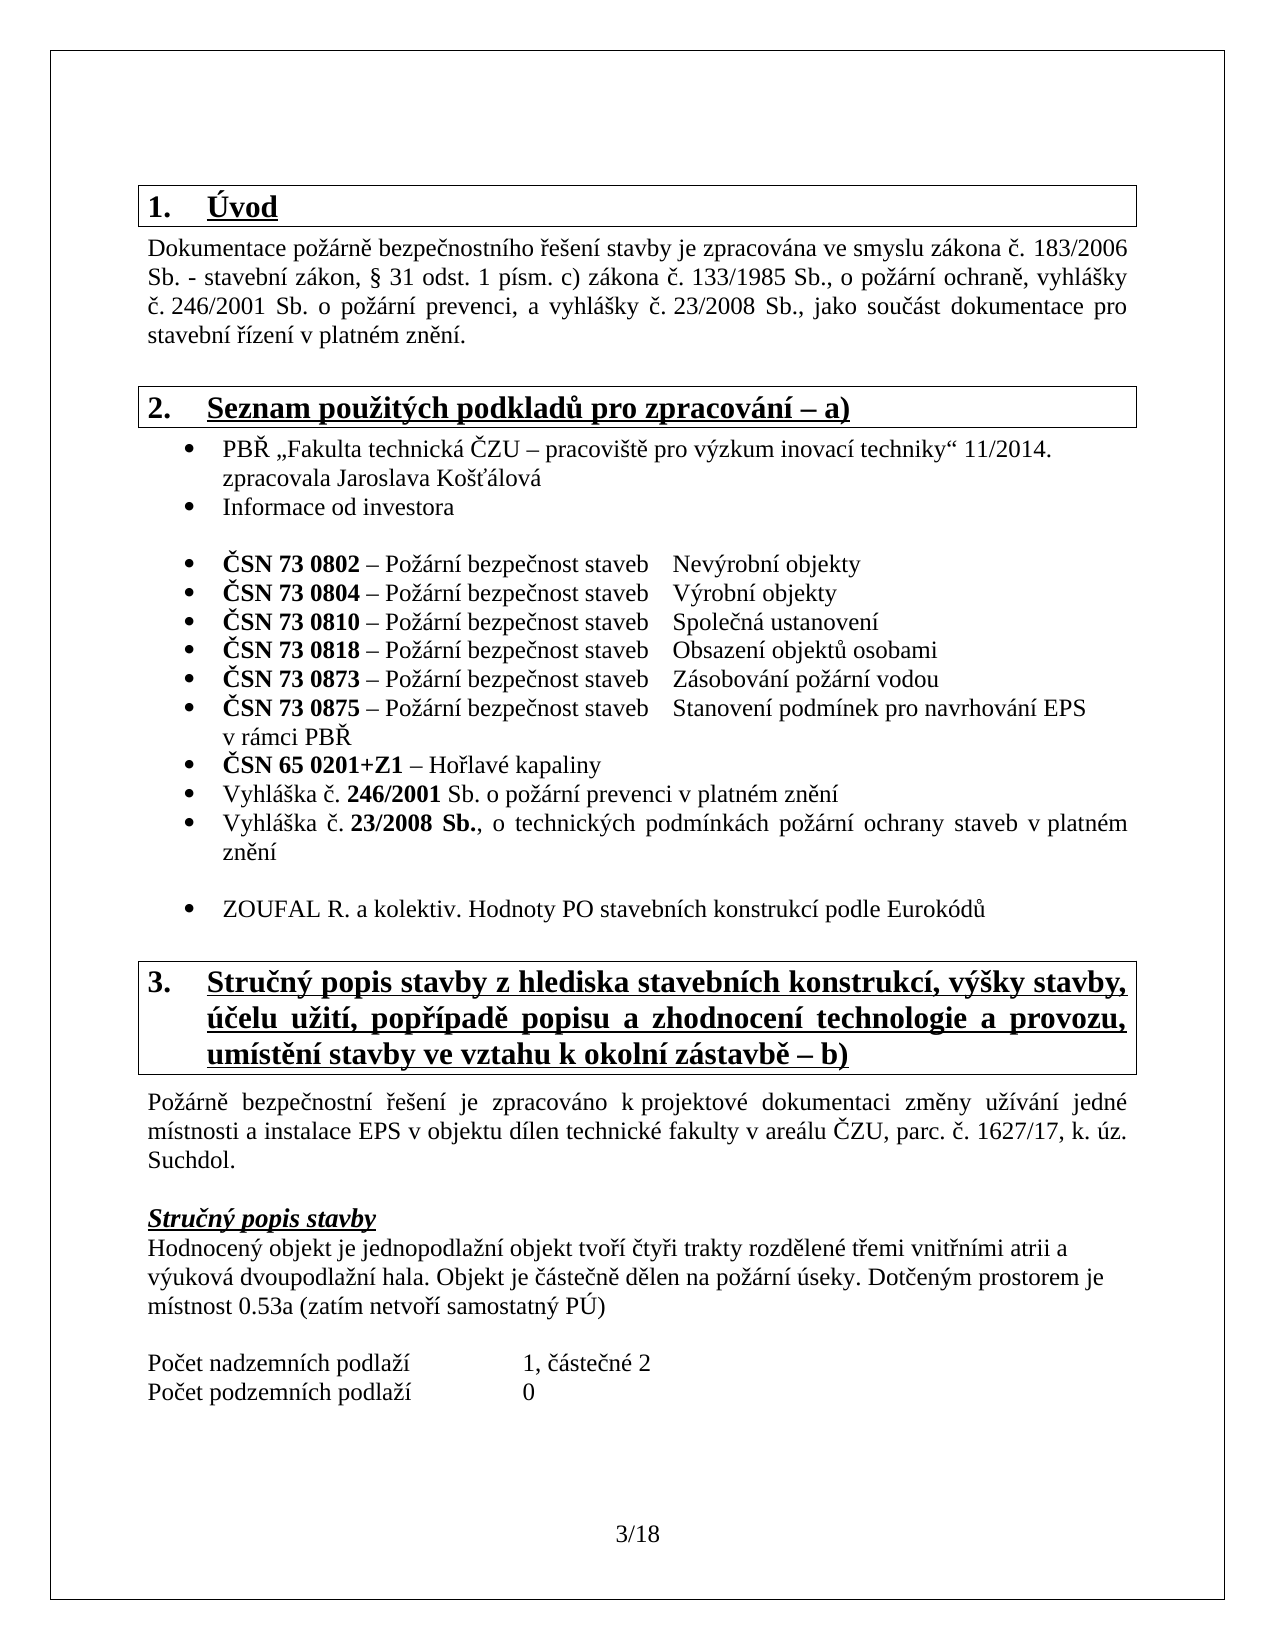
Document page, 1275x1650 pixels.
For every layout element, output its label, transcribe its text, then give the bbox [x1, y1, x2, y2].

list Vyhláška č. 246/2001 Sb. o požární prevenci v platném znění [185, 779, 1127, 808]
list ČSN 73 0804 – Požární bezpečnost staveb Výrobní objekty [185, 578, 1127, 607]
subtitle Stručný popis stavby z hlediska stavebních konstrukcí, výšky stavby, účelu užití, popřípadě popisu a zhodnocení technologie a provozu, umístění stavby ve vztahu k okolní zástavbě – b) [139, 962, 1136, 1074]
list ZOUFAL R. a kolektiv. Hodnoty PO stavebních konstrukcí podle Eurokódů [185, 894, 1127, 923]
list Vyhláška č. 23/2008 Sb., o technických podmínkách požární ochrany staveb v platném znění [185, 808, 1127, 866]
text Dokumentace požárně bezpečnostního řešení stavby je zpracována ve smyslu zákona č. 183/2006 Sb. - stavební zákon, § 31 odst. 1 písm. c) zákona č. 133/1985 Sb., o požární ochraně, vyhlášky č. 246/2001 Sb. o požární prevenci, a vyhlášky č. 23/2008 Sb., jako součást dokumentace pro stavební řízení v platném znění. [147, 233, 1127, 348]
subtitle Stručný popis stavby [147, 1202, 1127, 1233]
list Informace od investora [185, 492, 1127, 521]
list PBŘ „Fakulta technická ČZU – pracoviště pro výzkum inovací techniky“ 11/2014. zpracovala Jaroslava Košťálová [185, 434, 1127, 492]
text Počet nadzemních podlaží 1, částečné 2 [147, 1348, 1127, 1377]
list ČSN 73 0818 – Požární bezpečnost staveb Obsazení objektů osobami [185, 636, 1127, 664]
text Požárně bezpečnostní řešení je zpracováno k projektové dokumentaci změny užívání jedné místnosti a instalace EPS v objektu dílen technické fakulty v areálu ČZU, parc. č. 1627/17, k. úz. Suchdol. [147, 1087, 1127, 1173]
list ČSN 73 0802 – Požární bezpečnost staveb Nevýrobní objekty [185, 549, 1127, 578]
text Počet podzemních podlaží 0 [147, 1377, 1127, 1406]
list ČSN 73 0873 – Požární bezpečnost staveb Zásobování požární vodou [185, 664, 1127, 693]
subtitle Úvod [139, 186, 1136, 226]
subtitle Seznam použitých podkladů pro zpracování – a) [139, 387, 1136, 427]
list ČSN 73 0875 – Požární bezpečnost staveb Stanovení podmínek pro navrhování EPS v rámci PBŘ [185, 693, 1127, 751]
list ČSN 65 0201+Z1 – Hořlavé kapaliny [185, 751, 1127, 779]
list ČSN 73 0810 – Požární bezpečnost staveb Společná ustanovení [185, 607, 1127, 636]
text Hodnocený objekt je jednopodlažní objekt tvoří čtyři trakty rozdělené třemi vnitřními atrii a výuková dvoupodlažní hala. Objekt je částečně dělen na požární úseky. Dotčeným prostorem je místnost 0.53a (zatím netvoří samostatný PÚ) [147, 1233, 1127, 1319]
